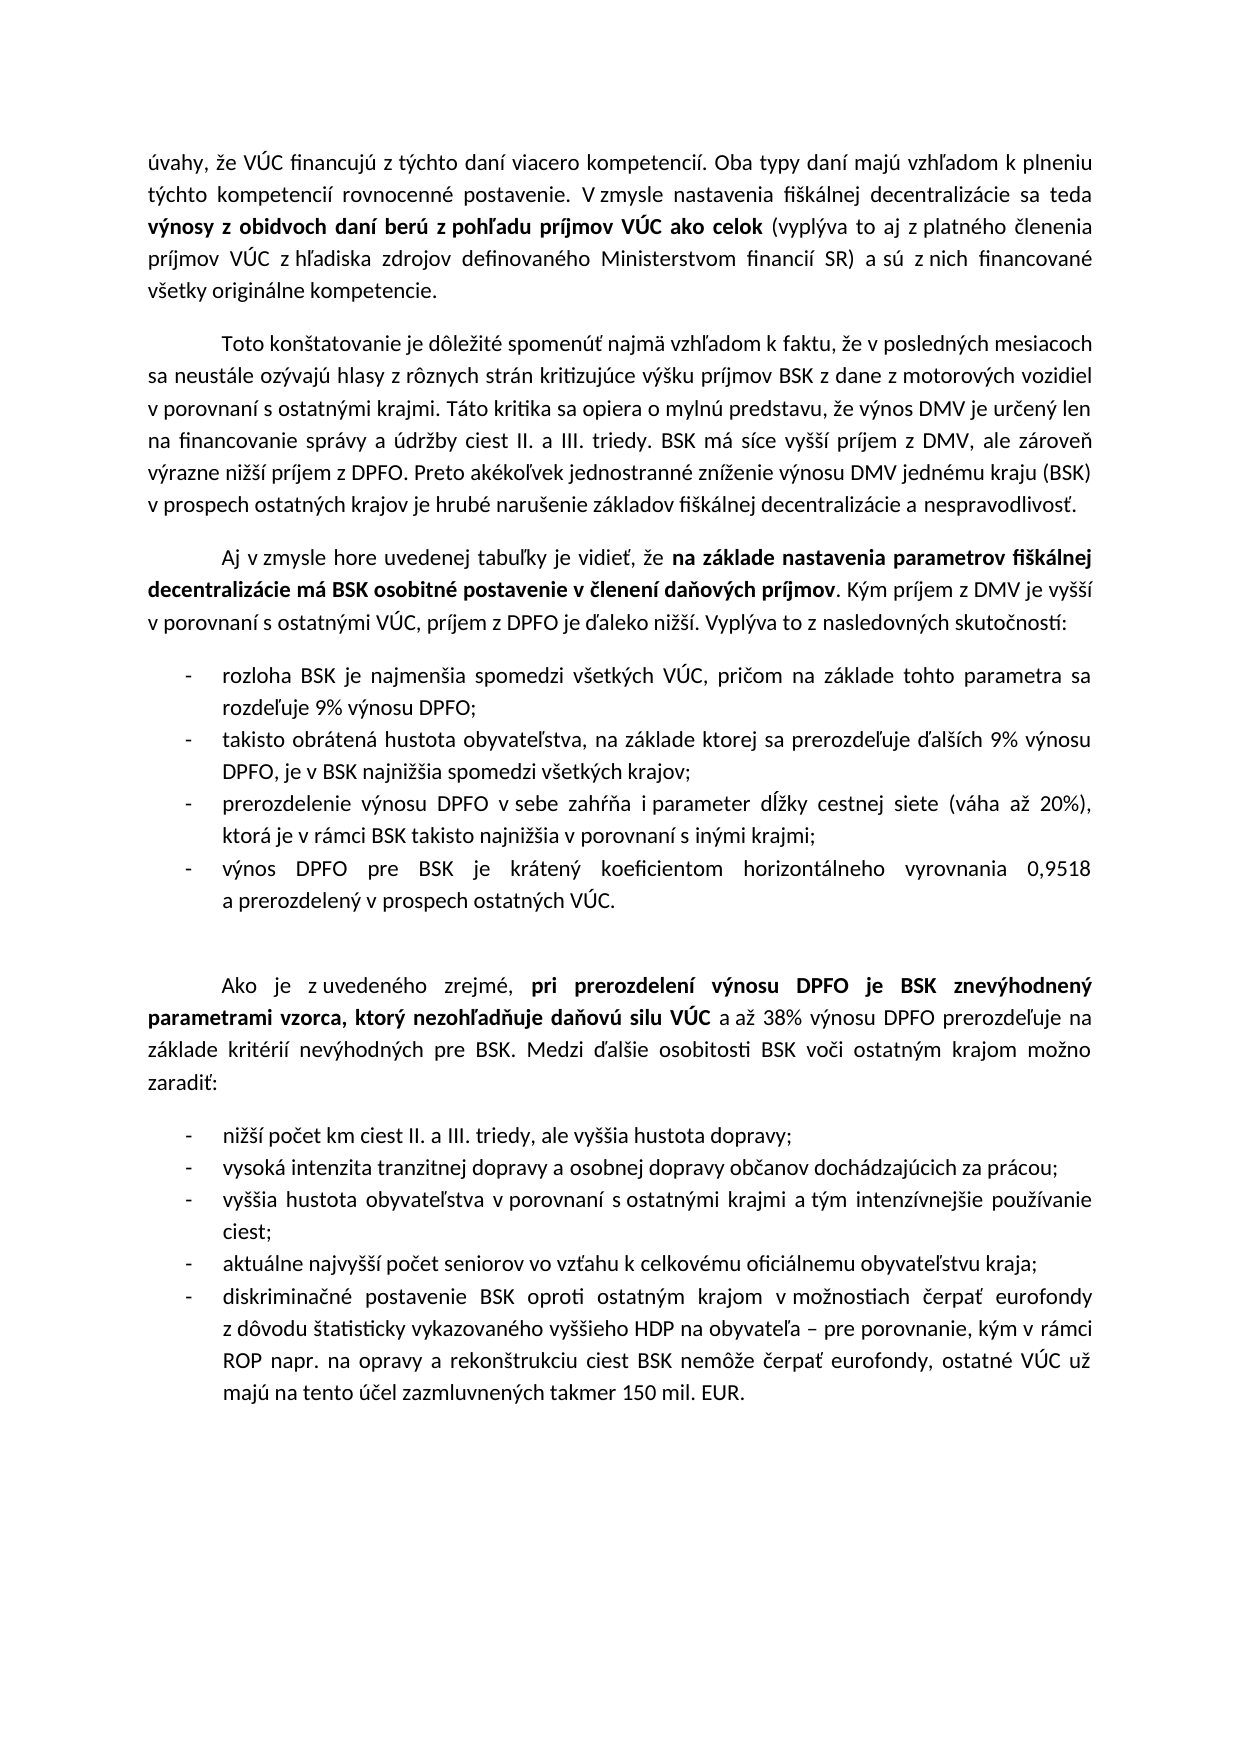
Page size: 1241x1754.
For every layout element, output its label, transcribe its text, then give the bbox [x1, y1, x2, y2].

list výnos DPFO pre BSK je krátený koeficientom horizontálneho vyrovnania 0,9518 a prerozdelený v prospech ostatných VÚC. [185, 854, 1093, 914]
list aktuálne najvyšší počet seniorov vo vzťahu k celkovému oficiálnemu obyvateľstvu kraja; [185, 1249, 1093, 1278]
list vysoká intenzita tranzitnej dopravy a osobnej dopravy občanov dochádzajúcich za prácou; [185, 1153, 1093, 1181]
text Toto konštatovanie je dôležité spomenúť najmä vzhľadom k faktu, že v posledných mesiacoch sa neustále ozývajú hlasy z rôznych strán kritizujúce výšku príjmov BSK z dane z motorových vozidiel v porovnaní s ostatnými krajmi. Táto kritika sa opiera o mylnú predstavu, že výnos DMV je určený len na financovanie správy a údržby ciest II. a III. triedy. BSK má síce vyšší príjem z DMV, ale zároveň výrazne nižší príjem z DPFO. Preto akékoľvek jednostranné zníženie výnosu DMV jednému kraju (BSK) v prospech ostatných krajov je hrubé narušenie základov fiškálnej decentralizácie a nespravodlivosť. [148, 329, 1093, 518]
list prerozdelenie výnosu DPFO v sebe zahŕňa i parameter dĺžky cestnej siete (váha až 20%), ktorá je v rámci BSK takisto najnižšia v porovnaní s inými krajmi; [185, 789, 1093, 850]
list takisto obrátená hustota obyvateľstva, na základe ktorej sa prerozdeľuje ďalších 9% výnosu DPFO, je v BSK najnižšia spomedzi všetkých krajov; [185, 725, 1093, 785]
list nižší počet km ciest II. a III. triedy, ale vyššia hustota dopravy; [185, 1121, 1093, 1149]
list vyššia hustota obyvateľstva v porovnaní s ostatnými krajmi a tým intenzívnejšie používanie ciest; [185, 1185, 1093, 1245]
text Ako je z uvedeného zrejmé, pri prerozdelení výnosu DPFO je BSK znevýhodnený parametrami vzorca, ktorý nezohľadňuje daňovú silu VÚC a až 38% výnosu DPFO prerozdeľuje na základe kritérií nevýhodných pre BSK. Medzi ďalšie osobitosti BSK voči ostatným krajom možno zaradiť: [148, 971, 1093, 1096]
list diskriminačné postavenie BSK oproti ostatným krajom v možnostiach čerpať eurofondy z dôvodu štatisticky vykazovaného vyššieho HDP na obyvateľa – pre porovnanie, kým v rámci ROP napr. na opravy a rekonštrukciu ciest BSK nemôže čerpať eurofondy, ostatné VÚC už majú na tento účel zazmluvnených takmer 150 mil. EUR. [185, 1282, 1093, 1406]
text Aj v zmysle hore uvedenej tabuľky je vidieť, že na základe nastavenia parametrov fiškálnej decentralizácie má BSK osobitné postavenie v členení daňových príjmov. Kým príjem z DMV je vyšší v porovnaní s ostatnými VÚC, príjem z DPFO je ďaleko nižší. Vyplýva to z nasledovných skutočností: [148, 543, 1093, 636]
list rozloha BSK je najmenšia spomedzi všetkých VÚC, pričom na základe tohto parametra sa rozdeľuje 9% výnosu DPFO; [185, 661, 1093, 721]
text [148, 148, 1093, 304]
